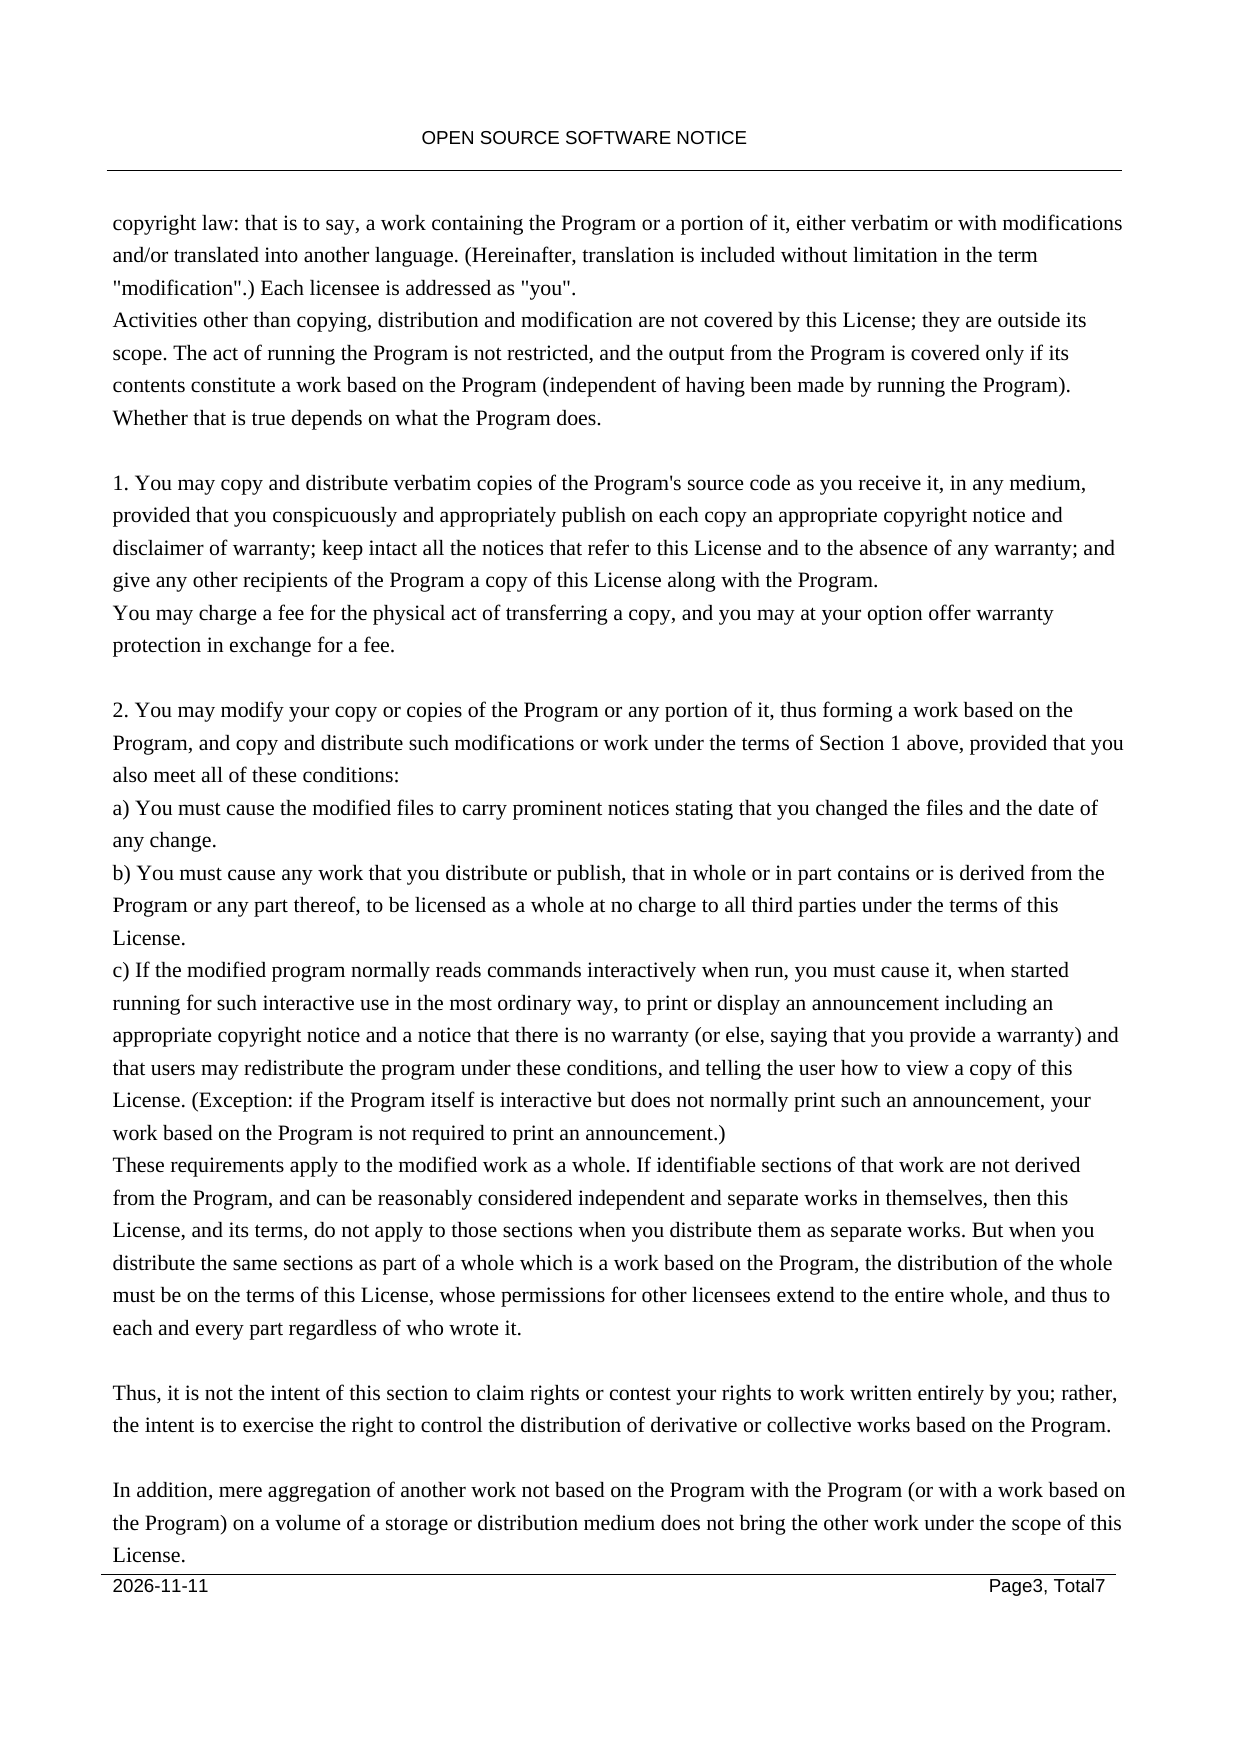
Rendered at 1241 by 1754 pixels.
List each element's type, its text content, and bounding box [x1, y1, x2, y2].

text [112, 206, 1128, 304]
text 1. You may copy and distribute verbatim copies of the Program's source code as you receive it, in any medium, provided that you conspicuously and appropriately publish on each copy an appropriate copyright notice and disclaimer of warranty; keep intact all the notices that refer to this License and to the absence of any warranty; and give any other recipients of the Program a copy of this License along with the Program. [112, 466, 1128, 596]
text In addition, mere aggregation of another work not based on the Program with the Program (or with a work based on the Program) on a volume of a storage or distribution medium does not bring the other work under the scope of this License. [112, 1474, 1128, 1571]
text 2. You may modify your copy or copies of the Program or any portion of it, thus forming a work based on the Program, and copy and distribute such modifications or work under the terms of Section 1 above, provided that you also meet all of these conditions: [112, 694, 1128, 791]
text These requirements apply to the modified work as a whole. If identifiable sections of that work are not derived from the Program, and can be reasonably considered independent and separate works in themselves, then this License, and its terms, do not apply to those sections when you distribute them as separate works. But when you distribute the same sections as part of a whole which is a work based on the Program, the distribution of the whole must be on the terms of this License, whose permissions for other licensees extend to the entire whole, and thus to each and every part regardless of who wrote it. [112, 1149, 1128, 1344]
text a) You must cause the modified files to carry prominent notices stating that you changed the files and the date of any change. [112, 791, 1128, 856]
text b) You must cause any work that you distribute or publish, that in whole or in part contains or is derived from the Program or any part thereof, to be licensed as a whole at no charge to all third parties under the terms of this License. [112, 856, 1128, 954]
text Thus, it is not the intent of this section to claim rights or contest your rights to work written entirely by you; rather, the intent is to exercise the right to control the distribution of derivative or collective works based on the Program. [112, 1376, 1128, 1441]
text You may charge a fee for the physical act of transferring a copy, and you may at your option offer warranty protection in exchange for a fee. [112, 596, 1128, 661]
text Activities other than copying, distribution and modification are not covered by this License; they are outside its scope. The act of running the Program is not restricted, and the output from the Program is covered only if its contents constitute a work based on the Program (independent of having been made by running the Program). Whether that is true depends on what the Program does. [112, 304, 1128, 434]
text c) If the modified program normally reads commands interactively when run, you must cause it, when started running for such interactive use in the most ordinary way, to print or display an announcement including an appropriate copyright notice and a notice that there is no warranty (or else, saying that you provide a warranty) and that users may redistribute the program under these conditions, and telling the user how to view a copy of this License. (Exception: if the Program itself is interactive but does not normally print such an announcement, your work based on the Program is not required to print an announcement.) [112, 954, 1128, 1149]
